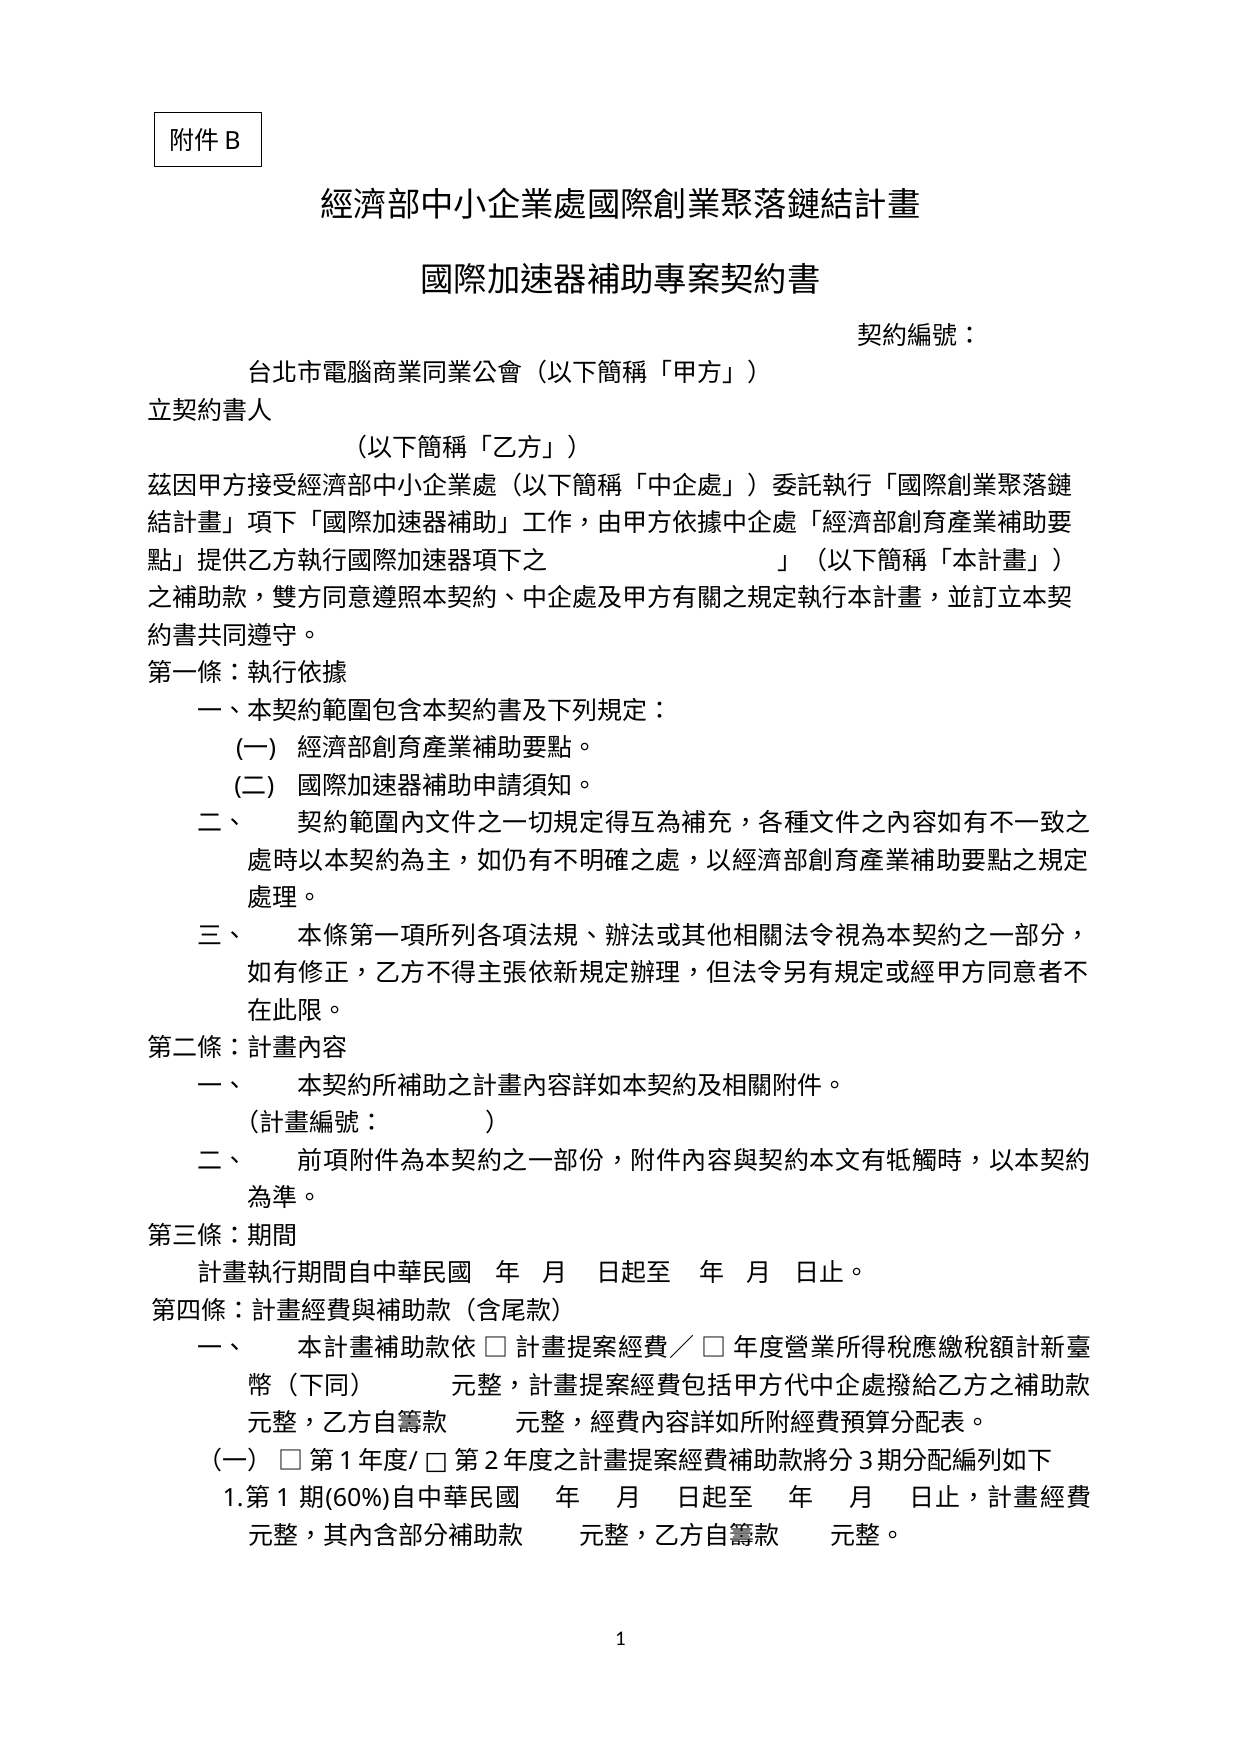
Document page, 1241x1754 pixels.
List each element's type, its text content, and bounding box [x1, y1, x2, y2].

text 台北市電腦商業同業公會（以下簡稱「甲方」） [148, 352, 1092, 389]
list 前項附件為本契約之一部份，附件內容與契約本文有牴觸時，以本契約為準。 [198, 1139, 1092, 1214]
list 本條第一項所列各項法規、辦法或其他相關法令視為本契約之一部分，如有修正，乙方不得主張依新規定辦理，但法令另有規定或經甲方同意者不在此限。 [198, 914, 1092, 1027]
list 契約範圍內文件之一切規定得互為補充，各種文件之內容如有不一致之處時以本契約為主，如仍有不明確之處，以經濟部創育產業補助要點之規定處理。 [198, 802, 1092, 914]
text 第二條：計畫內容 [148, 1027, 1092, 1064]
list 本契約所補助之計畫內容詳如本契約及相關附件。 [198, 1064, 1092, 1102]
list 計畫執行期間自中華民國 年 月 日起至 年 月 日止。 [198, 1252, 1092, 1289]
text 第三條：期間 [148, 1214, 1092, 1252]
text 第四條：計畫經費與補助款（含尾款） [151, 1289, 1092, 1327]
text 立契約書人 [148, 389, 1092, 427]
text （計畫編號： ） [234, 1102, 1092, 1139]
list 本計畫補助款依 □ 計畫提案經費／ □ 年度營業所得稅應繳稅額計新臺幣（下同） 元整，計畫提案經費包括甲方代中企處撥給乙方之補助款 元整，乙方自籌款 元整，經費內容詳如所附經費預算分配表。 [198, 1327, 1092, 1439]
text 一、本契約範圍包含本契約書及下列規定： [198, 689, 1092, 727]
text 第一條：執行依據 [148, 652, 1092, 689]
text （一） □ 第1年度/ □ 第2年度之計畫提案經費補助款將分3期分配編列如下 [198, 1439, 1092, 1477]
list 國際加速器補助申請須知。 [234, 764, 1092, 802]
text 經濟部中小企業處國際創業聚落鏈結計畫 [148, 164, 1092, 239]
text 契約編號： [148, 314, 1092, 352]
text 茲因甲方接受經濟部中小企業處（以下簡稱「中企處」）委託執行「國際創業聚落鏈結計畫」項下「國際加速器補助」工作，由甲方依據中企處「經濟部創育產業補助要點」提供乙方執行國際加速器項下之 」（以下簡稱「本計畫」）之補助款，雙方同意遵照本契約、中企處及甲方有關之規定執行本計畫，並訂立本契約書共同遵守。 [148, 464, 1092, 652]
text （以下簡稱「乙方」） [148, 427, 1092, 464]
text 國際加速器補助專案契約書 [148, 239, 1092, 314]
list 經濟部創育產業補助要點。 [236, 727, 1092, 764]
text 1.第1 期(60%)自中華民國 年 月 日起至 年 月 日止，計畫經費 元整，其內含部分補助款 元整，乙方自籌款 元整。 [222, 1477, 1092, 1552]
